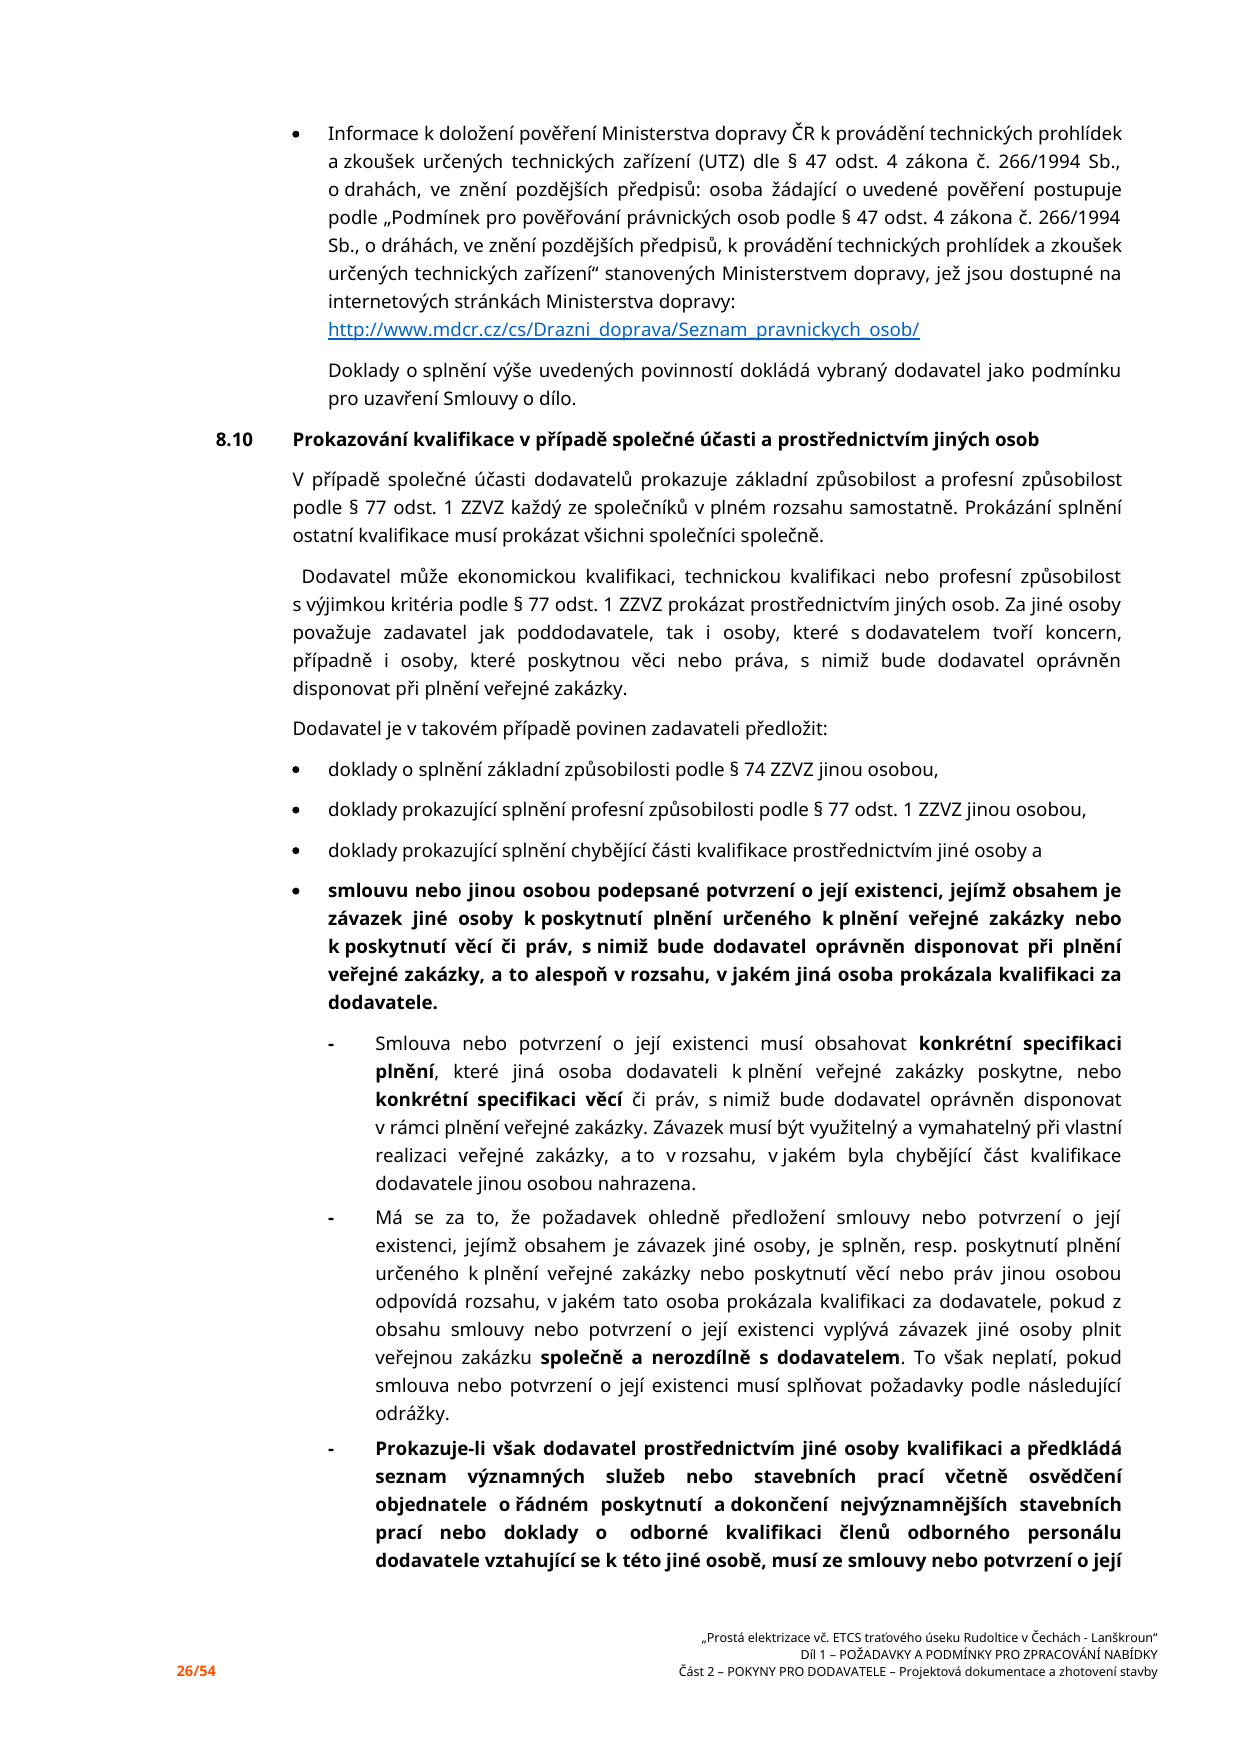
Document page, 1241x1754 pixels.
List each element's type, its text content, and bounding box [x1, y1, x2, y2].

text doklady prokazující splnění profesní způsobilosti podle § 77 odst. 1 ZZVZ jinou osobou, [292, 797, 1122, 822]
text Dodavatel může ekonomickou kvalifikaci, technickou kvalifikaci nebo profesní způsobilost s výjimkou kritéria podle § 77 odst. 1 ZZVZ prokázat prostřednictvím jiných osob. Za jiné osoby považuje zadavatel jak poddodavatele, tak i osoby, které s dodavatelem tvoří koncern, případně i osoby, které poskytnou věci nebo práva, s nimiž bude dodavatel oprávněn disponovat při plnění veřejné zakázky. [292, 563, 1122, 701]
text Dodavatel je v takovém případě povinen zadavateli předložit: [292, 716, 1122, 741]
text http://www.mdcr.cz/cs/Drazni_doprava/Seznam_pravnickych_osob/ [328, 317, 1122, 342]
text doklady o splnění základní způsobilosti podle § 74 ZZVZ jinou osobou, [292, 756, 1122, 782]
text smlouvu nebo jinou osobou podepsané potvrzení o její existenci, jejímž obsahem je závazek jiné osoby k poskytnutí plnění určeného k plnění veřejné zakázky nebo k poskytnutí věcí či práv, s nimiž bude dodavatel oprávněn disponovat při plnění veřejné zakázky, a to alespoň v rozsahu, v jakém jiná osoba prokázala kvalifikaci za dodavatele. [292, 878, 1122, 1015]
text Doklady o splnění výše uvedených povinností dokládá vybraný dodavatel jako podmínku pro uzavření Smlouvy o dílo. [328, 357, 1122, 411]
text Prokazování kvalifikace v případě společné účasti a prostřednictvím jiných osob [216, 426, 1122, 451]
text Informace k doložení pověření Ministerstva dopravy ČR k provádění technických prohlídek a zkoušek určených technických zařízení (UTZ) dle § 47 odst. 4 zákona č. 266/1994 Sb., o drahách, ve znění pozdějších předpisů: osoba žádající o uvedené pověření postupuje podle „Podmínek pro pověřování právnických osob podle § 47 odst. 4 zákona č. 266/1994 Sb., o dráhách, ve znění pozdějších předpisů, k provádění technických prohlídek a zkoušek určených technických zařízení“ stanovených Ministerstvem dopravy, jež jsou dostupné na internetových stránkách Ministerstva dopravy: [292, 121, 1122, 314]
text Smlouva nebo potvrzení o její existenci musí obsahovat konkrétní specifikaci plnění, které jiná osoba dodavateli k plnění veřejné zakázky poskytne, nebo konkrétní specifikaci věcí či práv, s nimiž bude dodavatel oprávněn disponovat v rámci plnění veřejné zakázky. Závazek musí být využitelný a vymahatelný při vlastní realizaci veřejné zakázky, a to v rozsahu, v jakém byla chybějící část kvalifikace dodavatele jinou osobou nahrazena. [328, 1030, 1122, 1196]
text Má se za to, že požadavek ohledně předložení smlouvy nebo potvrzení o její existenci, jejímž obsahem je závazek jiné osoby, je splněn, resp. poskytnutí plnění určeného k plnění veřejné zakázky nebo poskytnutí věcí nebo práv jinou osobou odpovídá rozsahu, v jakém tato osoba prokázala kvalifikaci za dodavatele, pokud z obsahu smlouvy nebo potvrzení o její existenci vyplývá závazek jiné osoby plnit veřejnou zakázku společně a nerozdílně s dodavatelem. To však neplatí, pokud smlouva nebo potvrzení o její existenci musí splňovat požadavky podle následující odrážky. [328, 1204, 1122, 1426]
text doklady prokazující splnění chybějící části kvalifikace prostřednictvím jiné osoby a [292, 837, 1122, 863]
text V případě společné účasti dodavatelů prokazuje základní způsobilost a profesní způsobilost podle § 77 odst. 1 ZZVZ každý ze společníků v plném rozsahu samostatně. Prokázání splnění ostatní kvalifikace musí prokázat všichni společníci společně. [292, 466, 1122, 548]
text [328, 1435, 1122, 1573]
